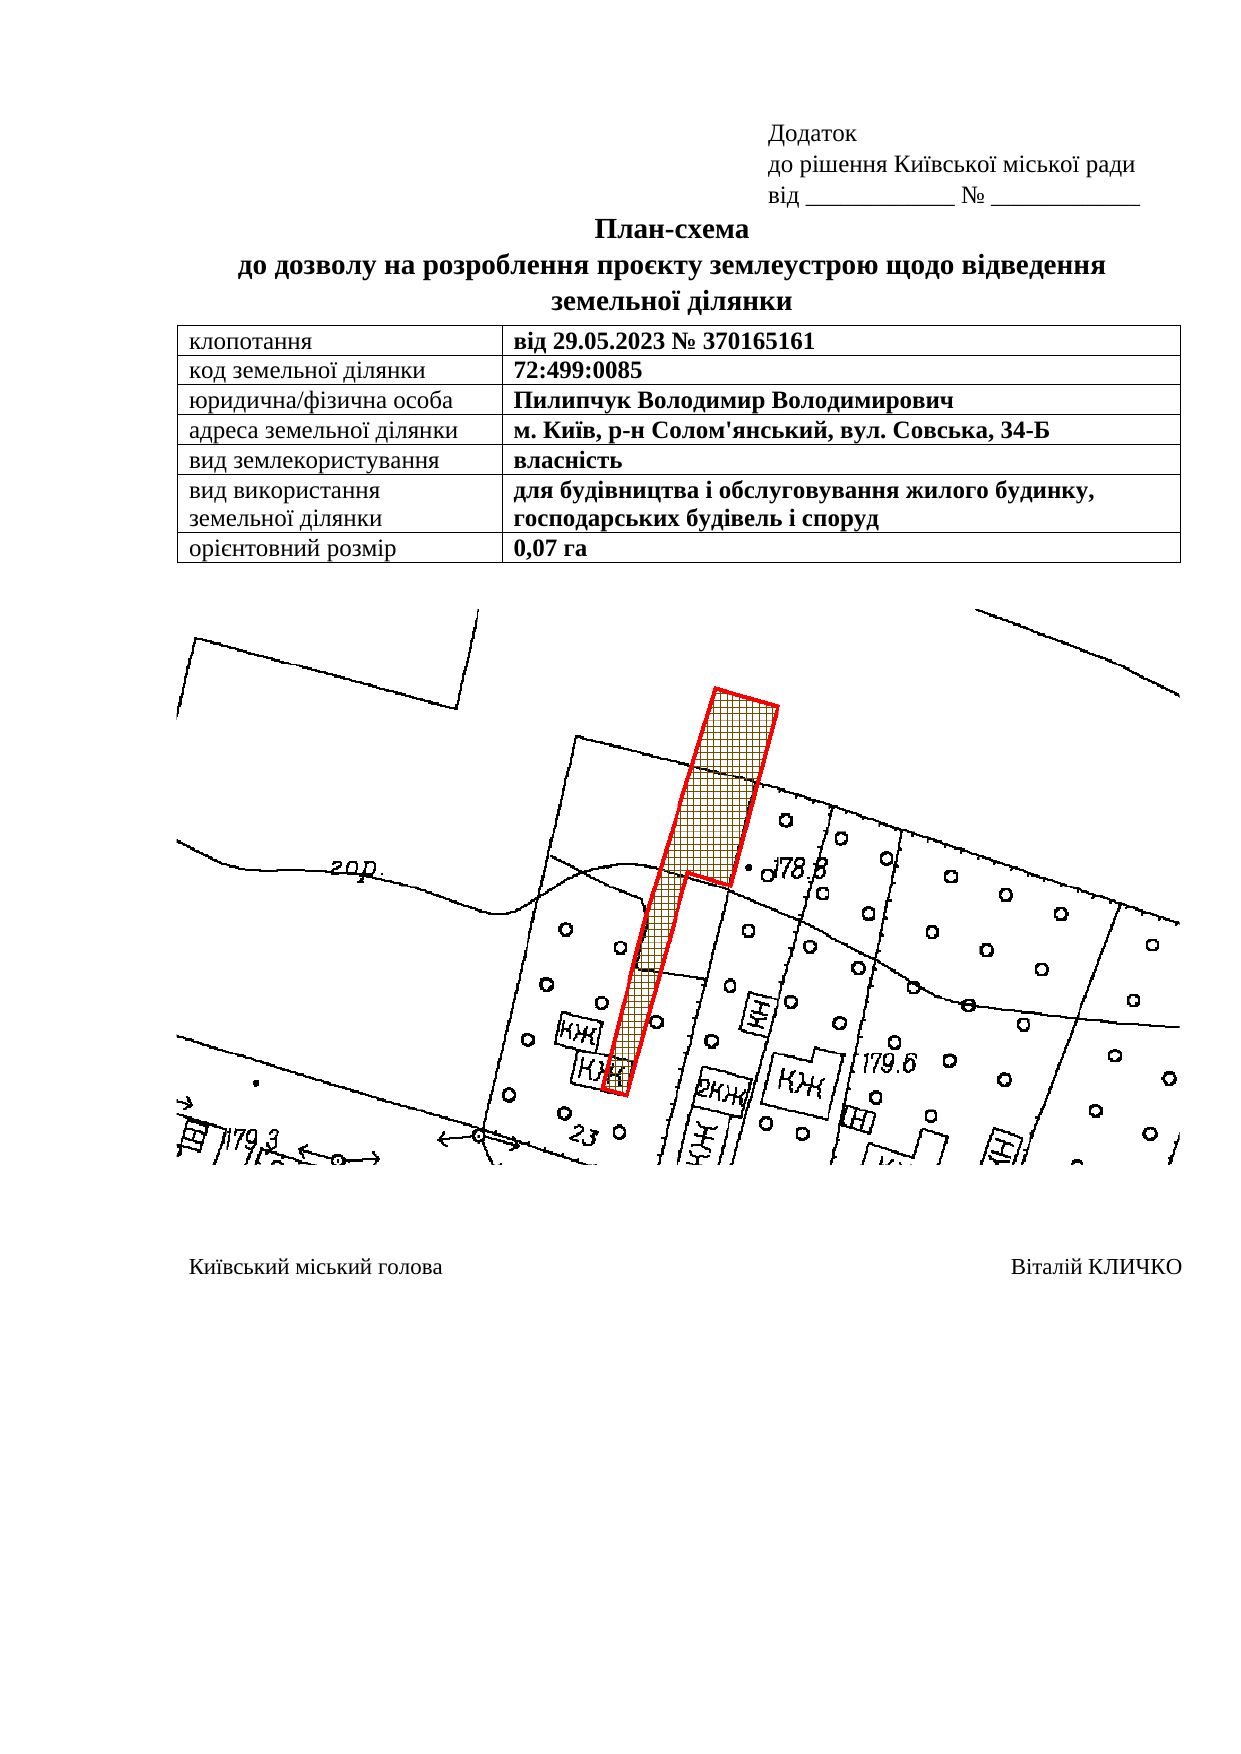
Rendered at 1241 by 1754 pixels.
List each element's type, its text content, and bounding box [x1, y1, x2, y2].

picture [176, 609, 1180, 1165]
table_cell адреса земельної ділянки [178, 415, 502, 444]
table_header від 29.05.2023 № 370165161 [503, 326, 1180, 354]
table_cell код земельної ділянки [178, 356, 502, 384]
table_cell 72:499:0085 [503, 356, 1180, 384]
table_header Віталій КЛИЧКО [671, 1164, 1181, 1279]
table_cell для будівництва і обслуговування жилого будинку, господарських будівель і споруд [503, 475, 1180, 532]
text План-схема [177, 211, 1167, 245]
table_cell вид використання земельної ділянки [178, 475, 502, 532]
text до дозволу на розроблення проєкту землеустрою щодо відведення земельної ділянки [177, 247, 1167, 317]
table_header Київський міський голова [177, 1165, 671, 1279]
table_cell орієнтовний розмір [178, 533, 502, 562]
text Додаток [768, 118, 1167, 147]
table_cell 0,07 га [503, 533, 1180, 562]
text від _____________ № _____________ [768, 180, 1167, 209]
table_cell Пилипчук Володимир Володимирович [503, 385, 1180, 414]
table_cell вид землекористування [178, 445, 502, 474]
table_cell юридична/фізична особа [178, 385, 502, 414]
text до рішення Київської міської ради [768, 149, 1167, 178]
table_cell власність [503, 445, 1180, 474]
table_header клопотання [178, 326, 502, 354]
table_cell м. Київ, р-н Солом'янський, вул. Совська, 34-Б [503, 415, 1180, 444]
